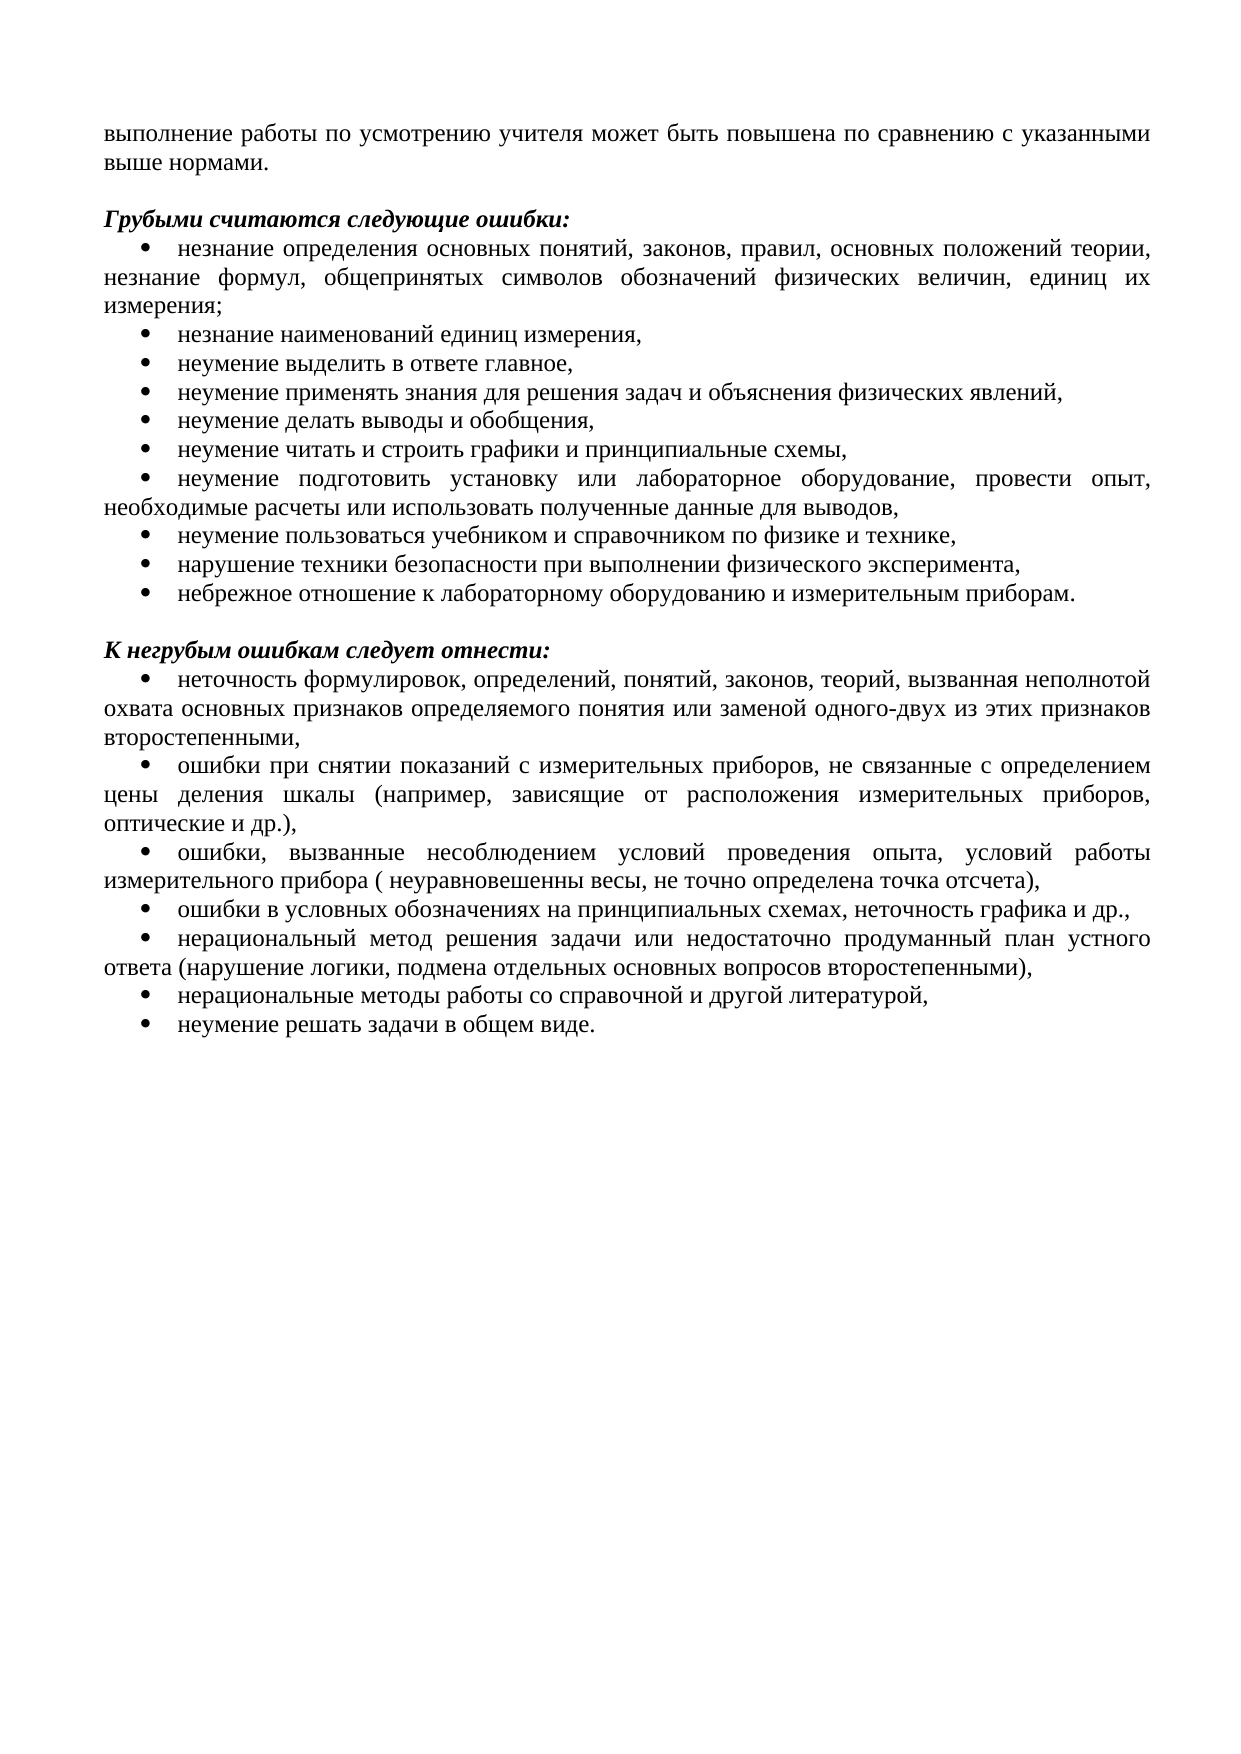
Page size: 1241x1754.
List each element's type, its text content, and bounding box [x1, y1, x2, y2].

list нарушение техники безопасности при выполнении физического эксперимента, [103, 549, 1152, 578]
list неумение подготовить установку или лабораторное оборудование, провести опыт, необходимые расчеты или использовать полученные данные для выводов, [103, 463, 1152, 521]
list неумение делать выводы и обобщения, [103, 406, 1152, 434]
list неточность формулировок, определений, понятий, законов, теорий, вызванная неполнотой охвата основных признаков определяемого понятия или заменой одного-двух из этих признаков второстепенными, [103, 664, 1152, 751]
list неумение выделить в ответе главное, [103, 348, 1152, 377]
list неумение пользоваться учебником и справочником по физике и технике, [103, 521, 1152, 549]
list небрежное отношение к лабораторному оборудованию и измерительным приборам. [103, 578, 1152, 607]
list незнание наименований единиц измерения, [103, 319, 1152, 348]
text К негрубым ошибкам следует отнести: [103, 636, 1152, 664]
list неумение читать и строить графики и принципиальные схемы, [103, 434, 1152, 463]
text Грубыми считаются следующие ошибки: [103, 204, 1152, 233]
list ошибки при снятии показаний с измерительных приборов, не связанные с определением цены деления шкалы (например, зависящие от расположения измерительных приборов, оптические и др.), [103, 751, 1152, 837]
list нерациональные методы работы со справочной и другой литературой, [103, 981, 1152, 1009]
list неумение применять знания для решения задач и объяснения физических явлений, [103, 377, 1152, 406]
list неумение решать задачи в общем виде. [103, 1009, 1152, 1038]
list незнание определения основных понятий, законов, правил, основных положений теории, незнание формул, общепринятых символов обозначений физических величин, единиц их измерения; [103, 233, 1152, 319]
list нерациональный метод решения задачи или недостаточно продуманный план устного ответа (нарушение логики, подмена отдельных основных вопросов второстепенными), [103, 923, 1152, 981]
list ошибки в условных обозначениях на принципиальных схемах, неточность графика и др., [103, 894, 1152, 923]
list ошибки, вызванные несоблюдением условий проведения опыта, условий работы измерительного прибора ( неуравновешенны весы, не точно определена точка отсчета), [103, 837, 1152, 894]
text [103, 118, 1152, 176]
